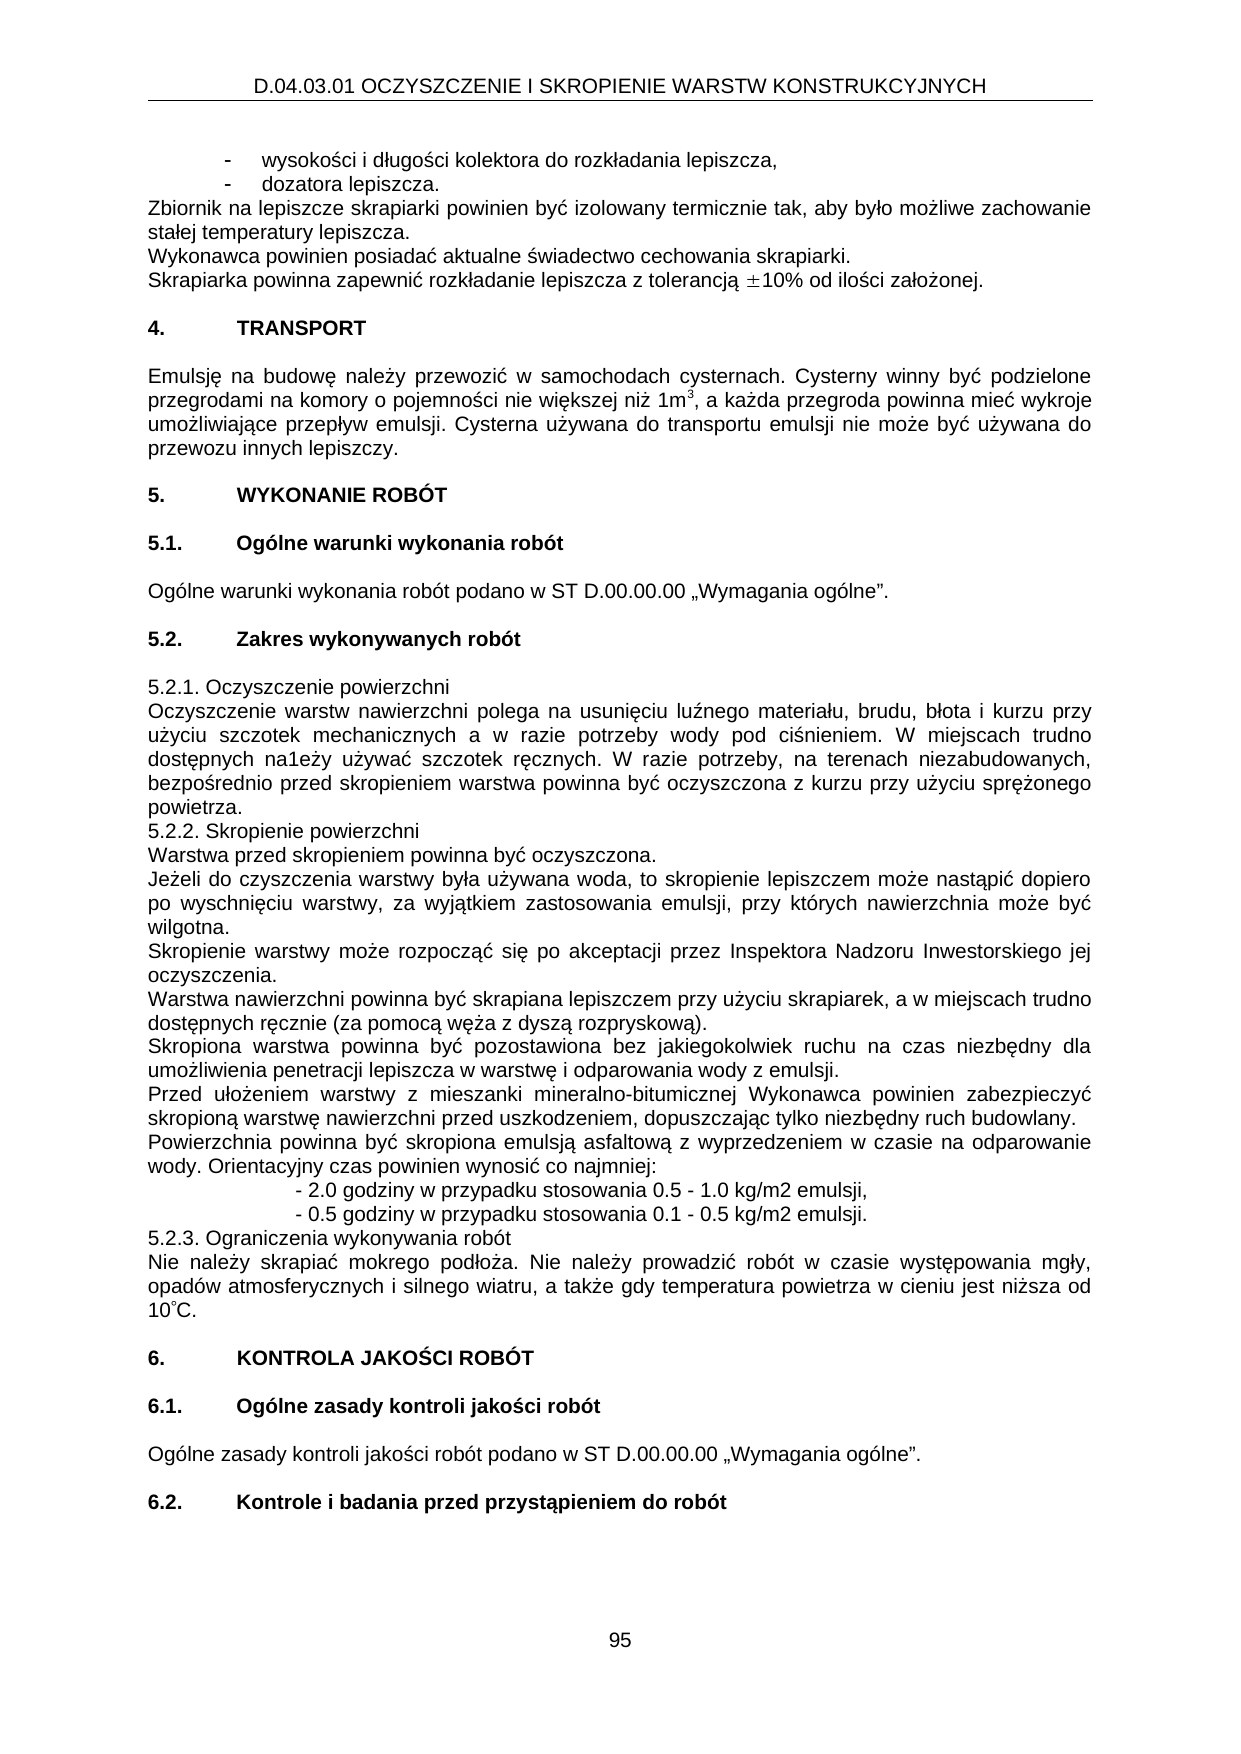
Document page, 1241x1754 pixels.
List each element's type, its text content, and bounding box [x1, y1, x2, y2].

text Zbiornik na lepiszcze skrapiarki powinien być izolowany termicznie tak, aby było możliwe zachowanie stałej temperatury lepiszcza. [148, 196, 1093, 244]
text Wykonawca powinien posiadać aktualne świadectwo cechowania skrapiarki. [148, 244, 1093, 268]
text Emulsję na budowę należy przewozić w samochodach cysternach. Cysterny winny być podzielone przegrodami na komory o pojemności nie większej niż 1m3, a każda przegroda powinna mieć wykroje umożliwiające przepływ emulsji. Cysterna używana do transportu emulsji nie może być używana do przewozu innych lepiszczy. [148, 363, 1093, 459]
text Nie należy skrapiać mokrego podłoża. Nie należy prowadzić robót w czasie występowania mgły, opadów atmosferycznych i silnego wiatru, a także gdy temperatura powietrza w cieniu jest niższa od 10C. [148, 1250, 1093, 1322]
text Skropiona warstwa powinna być pozostawiona bez jakiegokolwiek ruchu na czas niezbędny dla umożliwienia penetracji lepiszcza w warstwę i odparowania wody z emulsji. [148, 1034, 1093, 1082]
text Ogólne zasady kontroli jakości robót podano w ST D.00.00.00 „Wymagania ogólne”. [148, 1442, 1093, 1466]
text 5.2.3. Ograniczenia wykonywania robót [148, 1226, 1093, 1250]
text - 2.0 godziny w przypadku stosowania 0.5 - 1.0 kg/m2 emulsji, [148, 1178, 1093, 1202]
list dozatora lepiszcza. [224, 172, 1093, 196]
text Skropienie warstwy może rozpocząć się po akceptacji przez Inspektora Nadzoru Inwestorskiego jej oczyszczenia. [148, 938, 1093, 986]
text Powierzchnia powinna być skropiona emulsją asfaltową z wyprzedzeniem w czasie na odparowanie wody. Orientacyjny czas powinien wynosić co najmniej: [148, 1130, 1093, 1178]
list Kontrole i badania przed przystąpieniem do robót [148, 1490, 1093, 1514]
text 5.2.1. Oczyszczenie powierzchni [148, 675, 1093, 699]
text Skrapiarka powinna zapewnić rozkładanie lepiszcza z tolerancją 10% od ilości założonej. [148, 268, 1093, 292]
list Zakres wykonywanych robót [148, 627, 1093, 651]
text Przed ułożeniem warstwy z mieszanki mineralno-bitumicznej Wykonawca powinien zabezpieczyć skropioną warstwę nawierzchni przed uszkodzeniem, dopuszczając tylko niezbędny ruch budowlany. [148, 1082, 1093, 1130]
list wysokości i długości kolektora do rozkładania lepiszcza, [224, 148, 1093, 172]
text - 0.5 godziny w przypadku stosowania 0.1 - 0.5 kg/m2 emulsji. [148, 1202, 1093, 1226]
list Kontrola jakości robót [148, 1346, 1093, 1370]
text 5.2.2. Skropienie powierzchni [148, 819, 1093, 843]
text Ogólne warunki wykonania robót podano w ST D.00.00.00 „Wymagania ogólne”. [148, 579, 1093, 603]
text Warstwa nawierzchni powinna być skrapiana lepiszczem przy użyciu skrapiarek, a w miejscach trudno dostępnych ręcznie (za pomocą węża z dyszą rozpryskową). [148, 986, 1093, 1034]
list Transport [148, 316, 1093, 339]
text Warstwa przed skropieniem powinna być oczyszczona. [148, 843, 1093, 867]
text Jeżeli do czyszczenia warstwy była używana woda, to skropienie lepiszczem może nastąpić dopiero po wyschnięciu warstwy, za wyjątkiem zastosowania emulsji, przy których nawierzchnia może być wilgotna. [148, 867, 1093, 938]
list Ogólne zasady kontroli jakości robót [148, 1394, 1093, 1418]
list Ogólne warunki wykonania robót [148, 531, 1093, 555]
text Oczyszczenie warstw nawierzchni polega na usunięciu luźnego materiału, brudu, błota i kurzu przy użyciu szczotek mechanicznych a w razie potrzeby wody pod ciśnieniem. W miejscach trudno dostępnych na1eży używać szczotek ręcznych. W razie potrzeby, na terenach niezabudowanych, bezpośrednio przed skropieniem warstwa powinna być oczyszczona z kurzu przy użyciu sprężonego powietrza. [148, 699, 1093, 819]
list Wykonanie robót [148, 483, 1093, 507]
